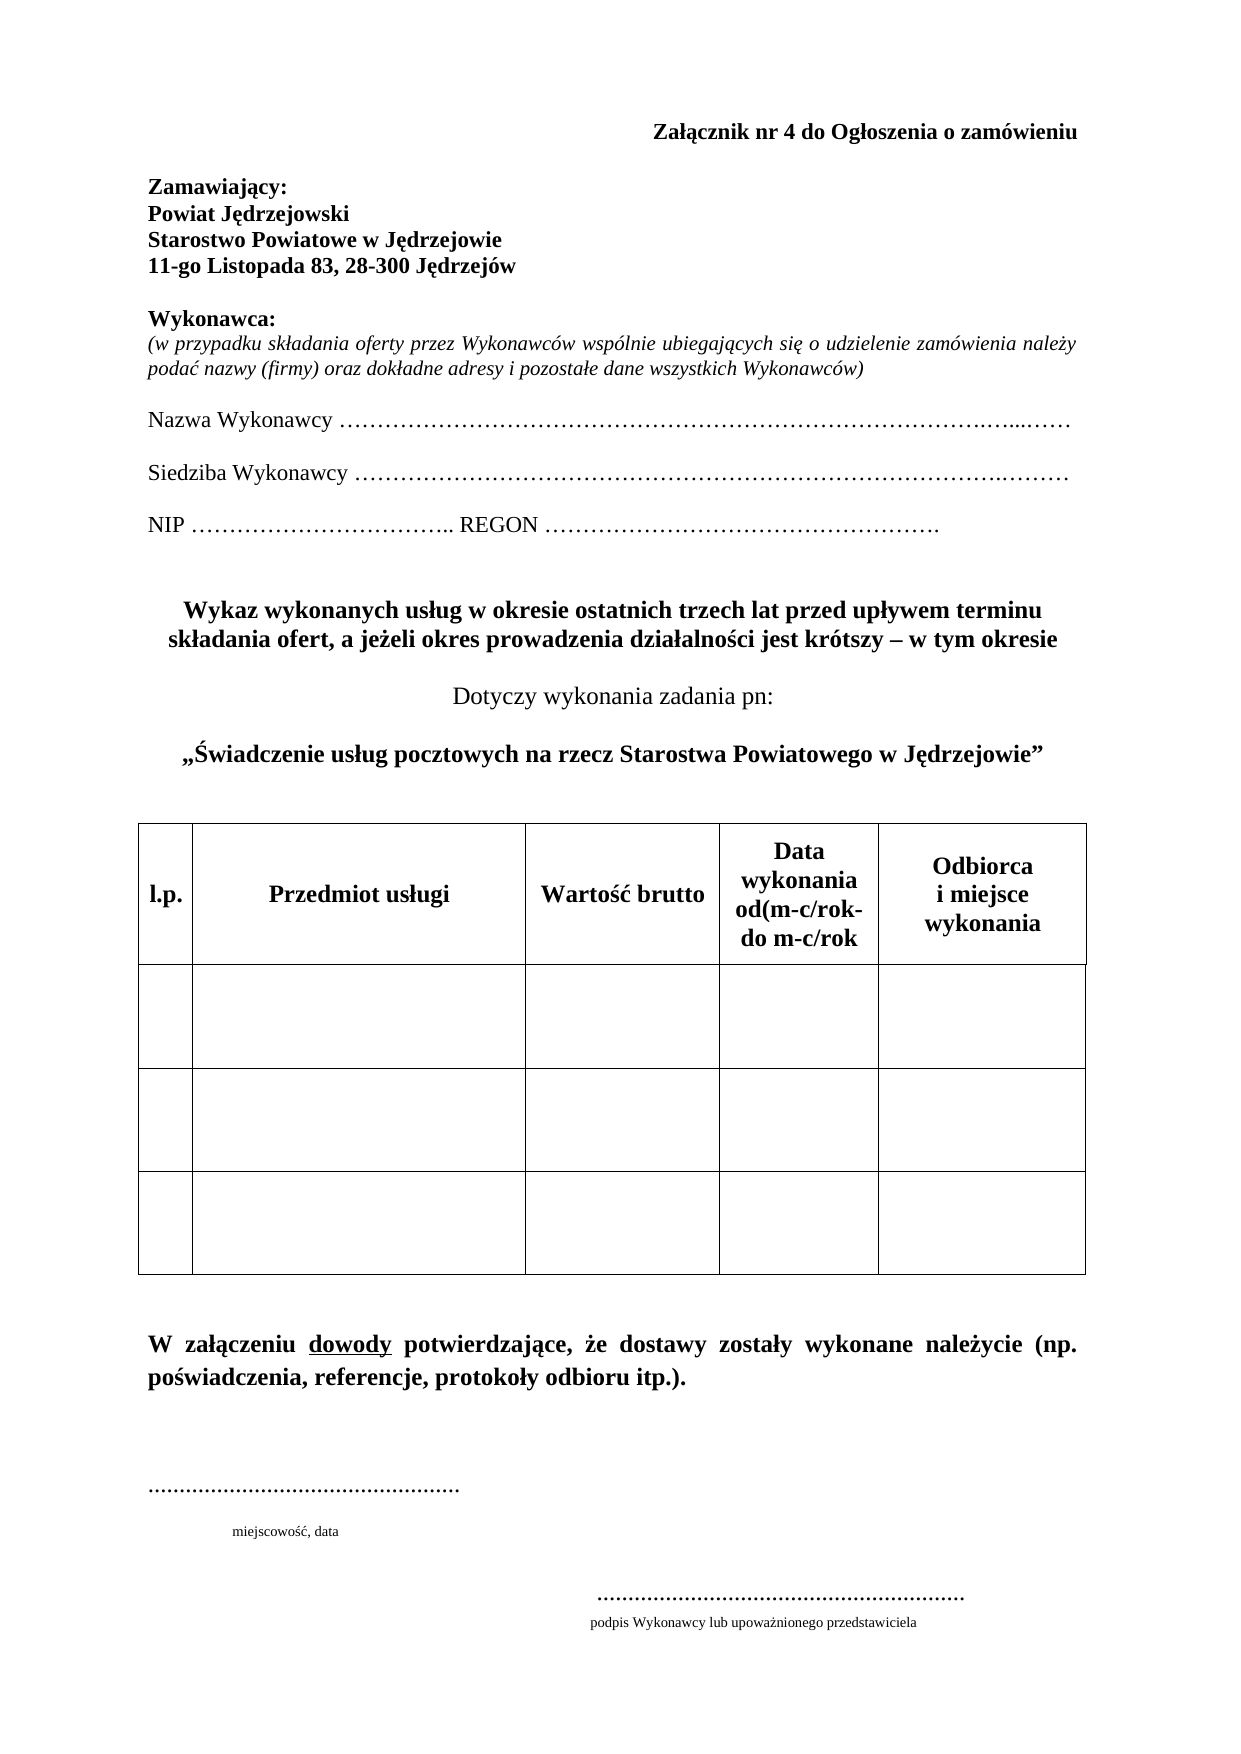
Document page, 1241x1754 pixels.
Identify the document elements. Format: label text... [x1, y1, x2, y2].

table_cell [720, 965, 878, 1067]
table_cell [193, 1069, 525, 1171]
text .................................................. [148, 1469, 1078, 1498]
text Zamawiający: [148, 173, 1078, 199]
table_cell [720, 1069, 878, 1171]
table_cell [139, 1069, 192, 1171]
text W załączeniu dowody potwierdzające, że dostawy zostały wykonane należycie (np. poświadczenia, referencje, protokoły odbioru itp.). [148, 1329, 1078, 1391]
table_cell [526, 1172, 719, 1274]
text Siedziba Wykonawcy ………………………………………………………………………….……… [148, 458, 1078, 485]
table_header Przedmiot usługi [193, 824, 525, 964]
text Wykonawca: [148, 305, 1078, 331]
table_header Odbiorca i miejsce wykonania [879, 824, 1086, 964]
table_cell [879, 965, 1085, 1067]
text Powiat Jędrzejowski [148, 199, 1078, 226]
text Nazwa Wykonawcy ………………………………………………………………………….…...…… [148, 406, 1078, 432]
text miejscowość, data [221, 1523, 1078, 1552]
table_cell [139, 965, 192, 1067]
table_cell [139, 1172, 192, 1274]
text „Świadczenie usług pocztowych na rzecz Starostwa Powiatowego w Jędrzejowie” [148, 739, 1078, 768]
text NIP …………………………….. REGON ……………………………………………. [148, 511, 1078, 538]
text 11-go Listopada 83, 28-300 Jędrzejów [148, 252, 1078, 279]
table_cell [879, 1069, 1085, 1171]
text Starostwo Powiatowe w Jędrzejowie [148, 226, 1078, 252]
table_cell [879, 1172, 1085, 1274]
text ........................................................... [185, 1577, 1078, 1605]
table_header l.p. [139, 824, 192, 964]
text podpis Wykonawcy lub upoważnionego przedstawiciela [516, 1614, 1078, 1643]
table_cell [526, 965, 719, 1067]
text (w przypadku składania oferty przez Wykonawców wspólnie ubiegających się o udzielenie zamówienia należy podać nazwy (firmy) oraz dokładne adresy i pozostałe dane wszystkich Wykonawców) [148, 331, 1078, 379]
table_cell [720, 1172, 878, 1274]
table_header Data wykonania od(m-c/rok- do m-c/rok [720, 824, 878, 964]
text Wykaz wykonanych usług w okresie ostatnich trzech lat przed upływem terminu składania ofert, a jeżeli okres prowadzenia działalności jest krótszy – w tym okresie [148, 595, 1078, 653]
text Dotyczy wykonania zadania pn: [148, 681, 1078, 710]
text Załącznik nr 4 do Ogłoszenia o zamówieniu [148, 118, 1078, 144]
table_cell [193, 1172, 525, 1274]
table_cell [526, 1069, 719, 1171]
table_header Wartość brutto [526, 824, 719, 964]
table_cell [193, 965, 525, 1067]
